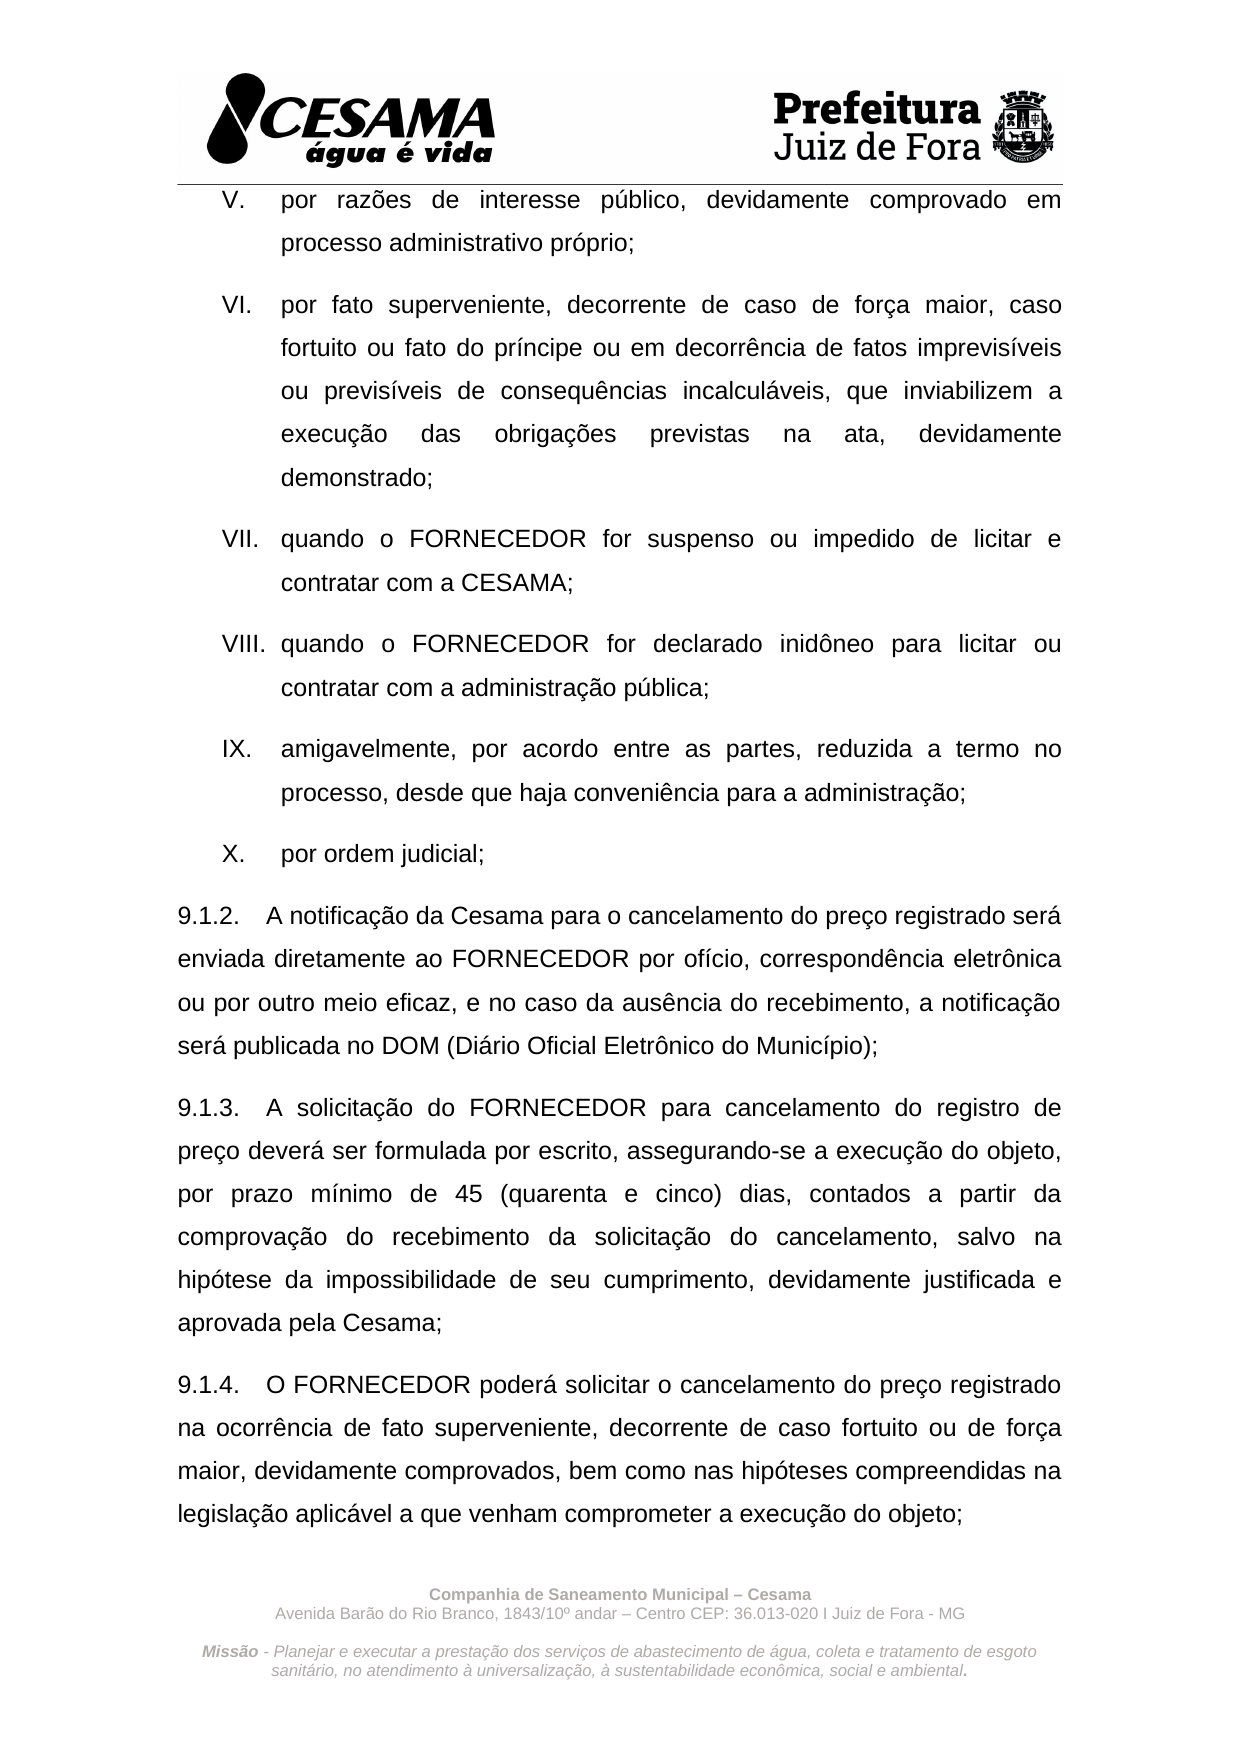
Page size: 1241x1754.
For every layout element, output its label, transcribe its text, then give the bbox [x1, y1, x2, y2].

subtitle por razões de interesse público, devidamente comprovado em processo administrativo próprio; [222, 185, 1063, 257]
subtitle A notificação da Cesama para o cancelamento do preço registrado será enviada diretamente ao FORNECEDOR por ofício, correspondência eletrônica ou por outro meio eficaz, e no caso da ausência do recebimento, a notificação será publicada no DOM (Diário Oficial Eletrônico do Município); [177, 901, 1063, 1059]
subtitle quando o FORNECEDOR for declarado inidôneo para licitar ou contratar com a administração pública; [222, 629, 1063, 701]
subtitle amigavelmente, por acordo entre as partes, reduzida a termo no processo, desde que haja conveniência para a administração; [222, 734, 1063, 806]
subtitle O FORNECEDOR poderá solicitar o cancelamento do preço registrado na ocorrência de fato superveniente, decorrente de caso fortuito ou de força maior, devidamente comprovados, bem como nas hipóteses compreendidas na legislação aplicável a que venham comprometer a execução do objeto; [177, 1370, 1063, 1528]
subtitle por fato superveniente, decorrente de caso de força maior, caso fortuito ou fato do príncipe ou em decorrência de fatos imprevisíveis ou previsíveis de consequências incalculáveis, que inviabilizem a execução das obrigações previstas na ata, devidamente demonstrado; [222, 290, 1063, 491]
subtitle por ordem judicial; [222, 839, 1063, 868]
subtitle quando o FORNECEDOR for suspenso ou impedido de licitar e contratar com a CESAMA; [222, 524, 1063, 596]
picture [177, 73, 1063, 185]
subtitle A solicitação do FORNECEDOR para cancelamento do registro de preço deverá ser formulada por escrito, assegurando-se a execução do objeto, por prazo mínimo de 45 (quarenta e cinco) dias, contados a partir da comprovação do recebimento da solicitação do cancelamento, salvo na hipótese da impossibilidade de seu cumprimento, devidamente justificada e aprovada pela Cesama; [177, 1092, 1063, 1337]
